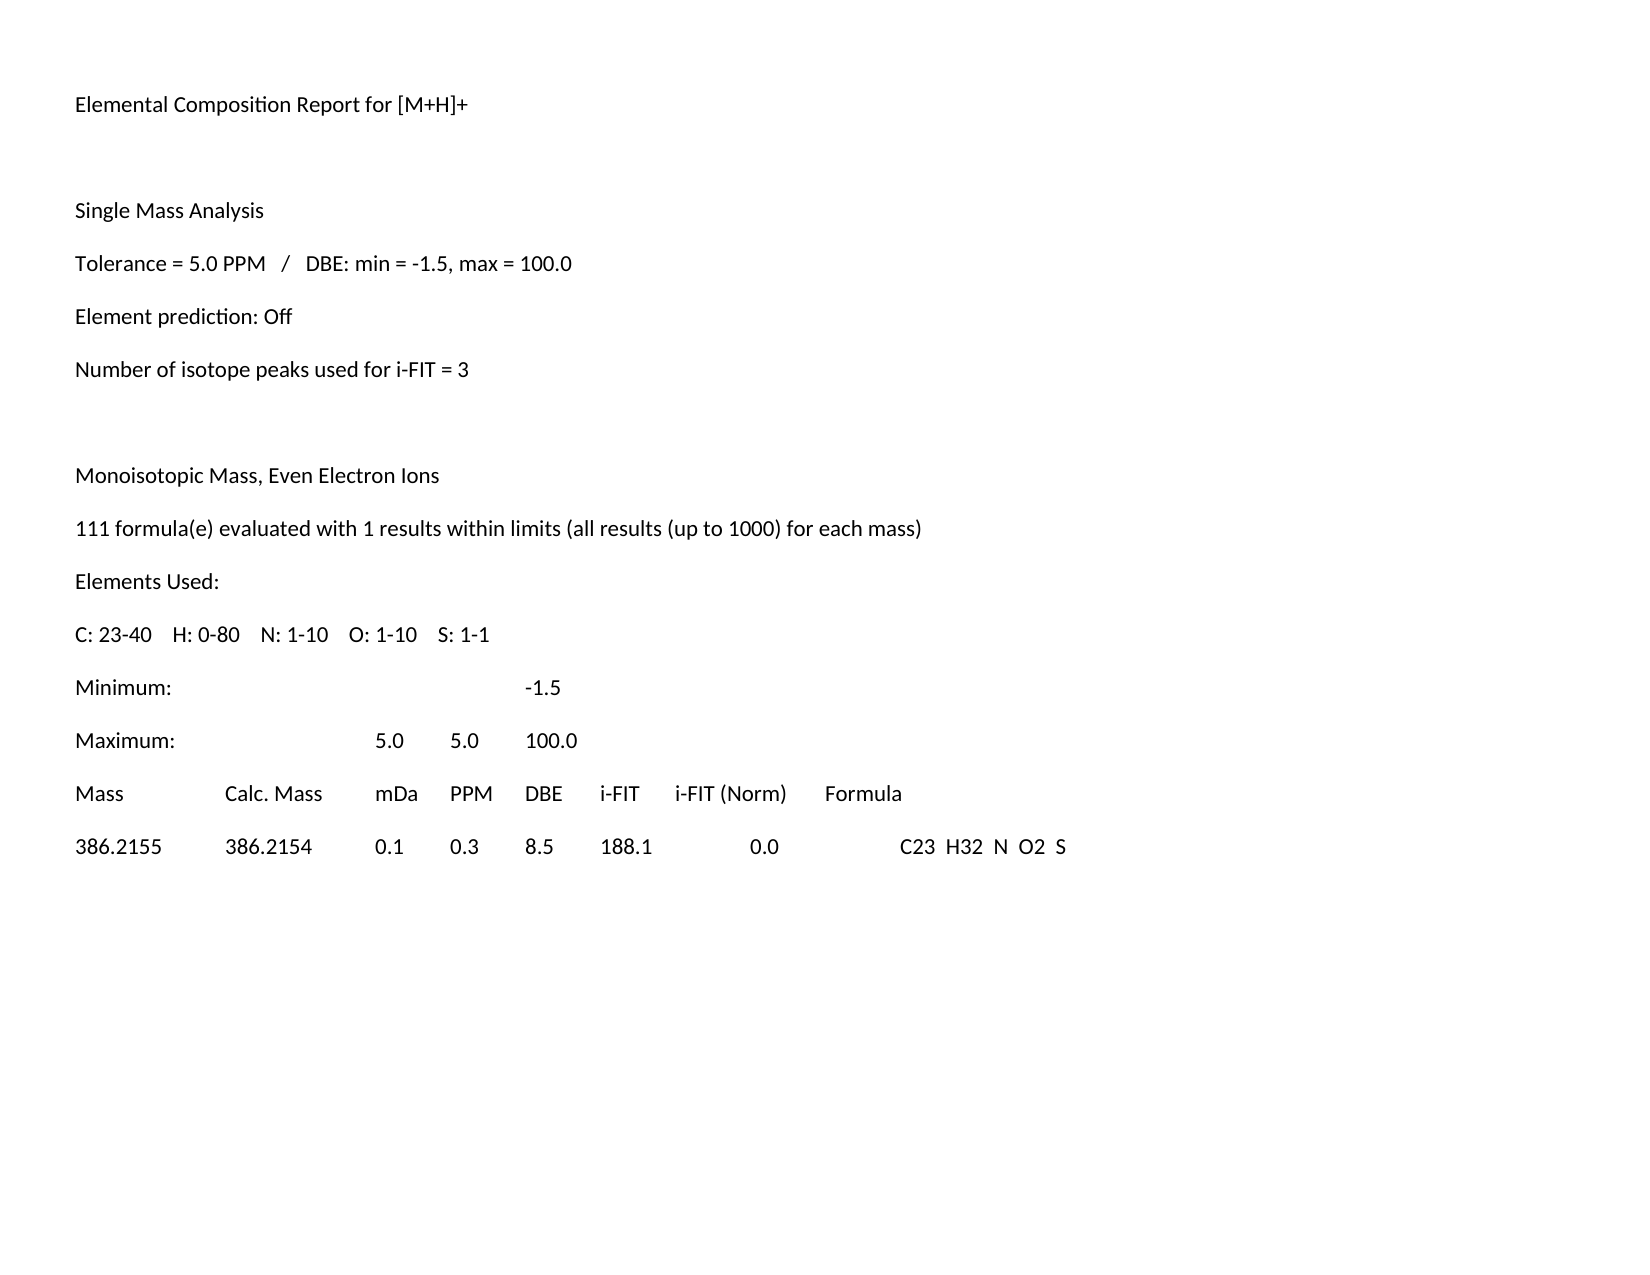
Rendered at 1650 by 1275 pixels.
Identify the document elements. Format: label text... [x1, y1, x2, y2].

text Mass Calc. Mass mDa PPM DBE i-FIT i-FIT (Norm) Formula [75, 779, 1563, 807]
text C: 23-40 H: 0-80 N: 1-10 O: 1-10 S: 1-1 [75, 620, 1563, 648]
text Elements Used: [75, 567, 1563, 595]
text Element prediction: Off [75, 302, 1563, 330]
text Number of isotope peaks used for i-FIT = 3 [75, 355, 1563, 383]
text Minimum: -1.5 [75, 673, 1563, 701]
text 386.2155 386.2154 0.1 0.3 8.5 188.1 0.0 C23 H32 N O2 S [75, 832, 1563, 860]
text Tolerance = 5.0 PPM / DBE: min = -1.5, max = 100.0 [75, 249, 1563, 277]
text Maximum: 5.0 5.0 100.0 [75, 726, 1563, 754]
text Single Mass Analysis [75, 196, 1563, 224]
text Monoisotopic Mass, Even Electron Ions [75, 461, 1563, 489]
text 111 formula(e) evaluated with 1 results within limits (all results (up to 1000) for each mass) [75, 514, 1563, 542]
text Elemental Composition Report for [M+H]+ [75, 90, 1563, 118]
